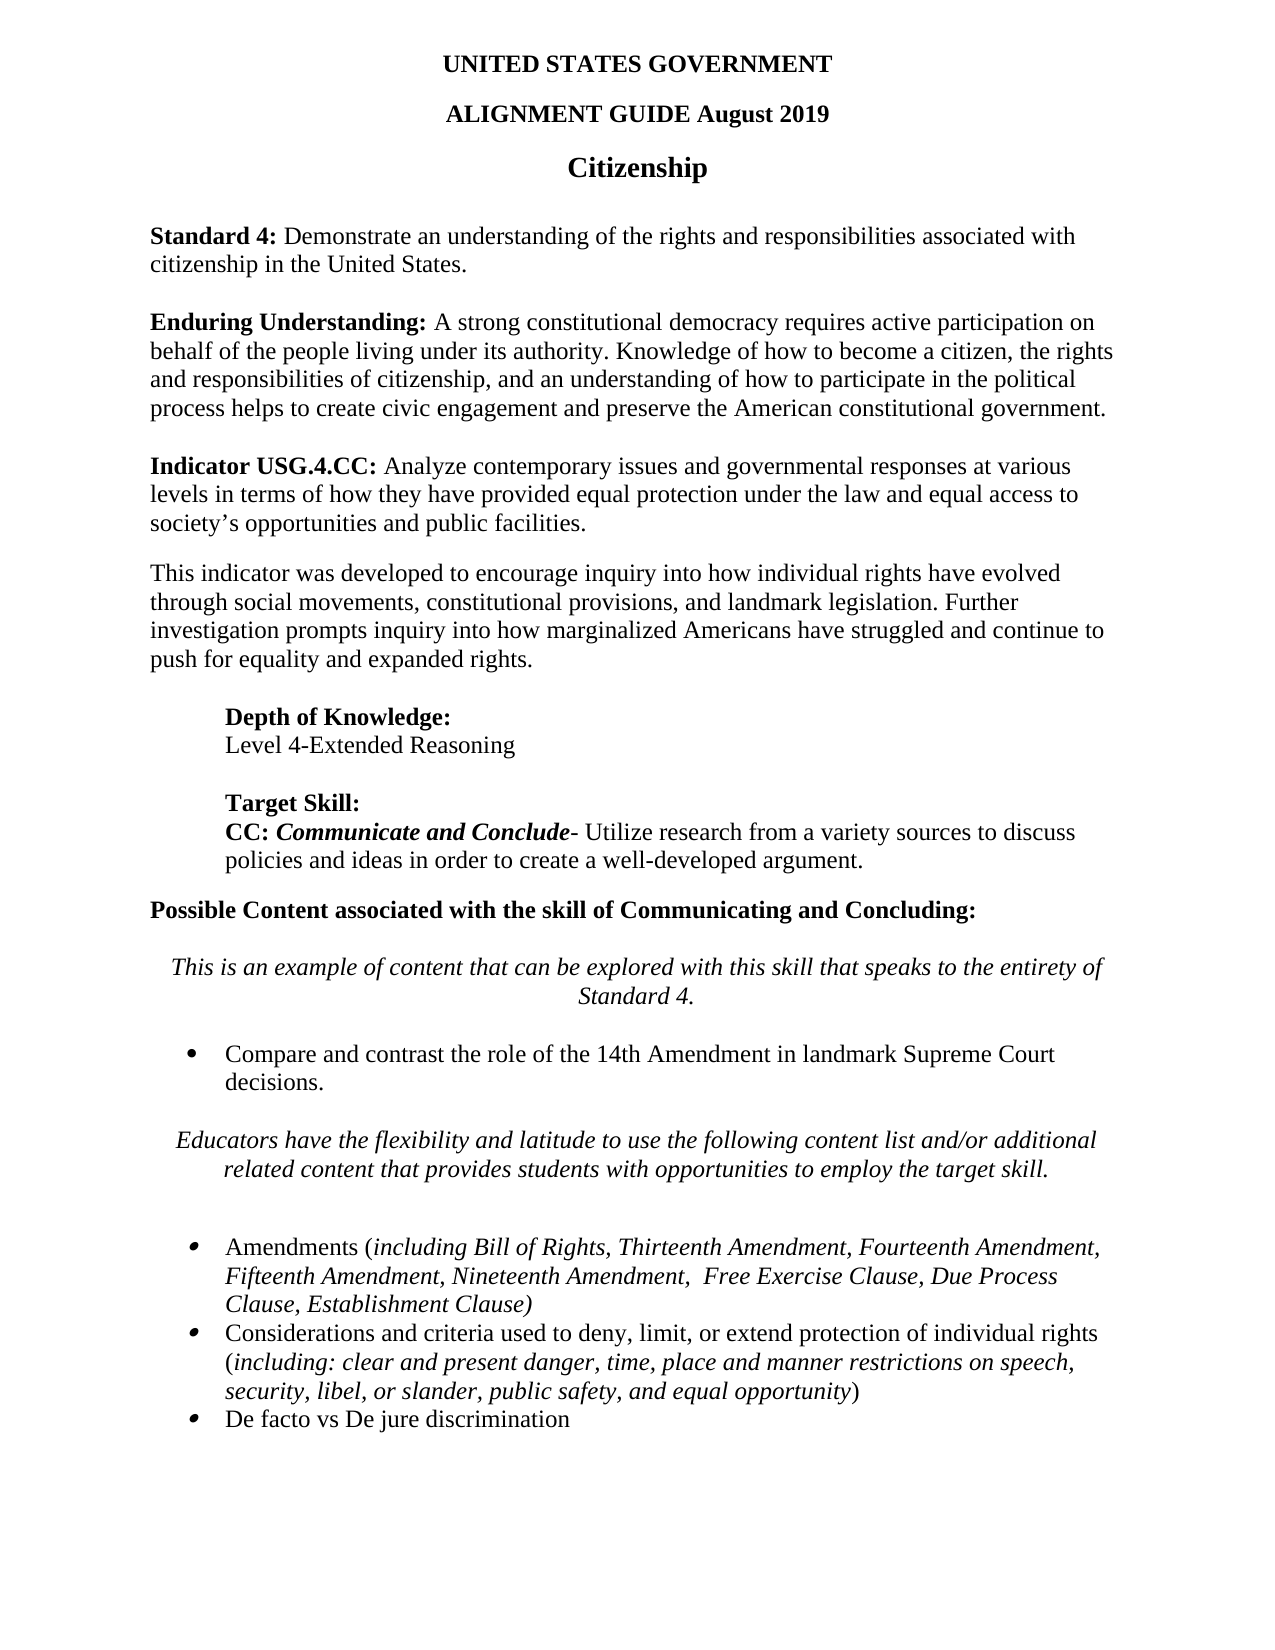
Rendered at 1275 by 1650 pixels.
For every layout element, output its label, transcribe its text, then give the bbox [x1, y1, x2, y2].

text Citizenship [150, 150, 1125, 217]
list Amendments (including Bill of Rights, Thirteenth Amendment, Fourteenth Amendment, Fifteenth Amendment, Nineteenth Amendment, Free Exercise Clause, Due Process Clause, Establishment Clause) [187, 1232, 1125, 1318]
text Enduring Understanding: A strong constitutional democracy requires active participation on behalf of the people living under its authority. Knowledge of how to become a citizen, the rights and responsibilities of citizenship, and an understanding of how to participate in the political process helps to create civic engagement and preserve the American constitutional government. [150, 307, 1125, 422]
text Possible Content associated with the skill of Communicating and Concluding: [150, 895, 1125, 924]
list Considerations and criteria used to deny, limit, or extend protection of individual rights (including: clear and present danger, time, place and manner restrictions on speech, security, libel, or slander, public safety, and equal opportunity) [187, 1318, 1125, 1404]
text This indicator was developed to encourage inquiry into how individual rights have evolved through social movements, constitutional provisions, and landmark legislation. Further investigation prompts inquiry into how marginalized Americans have struggled and continue to push for equality and expanded rights. [150, 558, 1125, 673]
text Educators have the flexibility and latitude to use the following content list and/or additional related content that provides students with opportunities to employ the target skill. [150, 1125, 1125, 1182]
text Target Skill: CC: Communicate and Conclude- Utilize research from a variety sources to discuss policies and ideas in order to create a well-developed argument. [225, 759, 1125, 874]
list Compare and contrast the role of the 14th Amendment in landmark Supreme Court decisions. [187, 1039, 1125, 1096]
text Depth of Knowledge: Level 4-Extended Reasoning [225, 673, 1125, 759]
text Standard 4: Demonstrate an understanding of the rights and responsibilities associated with citizenship in the United States. [150, 221, 1125, 278]
text This is an example of content that can be explored with this skill that speaks to the entirety of Standard 4. [150, 952, 1125, 1010]
list De facto vs De jure discrimination [187, 1404, 1125, 1433]
text Indicator USG.4.CC: Analyze contemporary issues and governmental responses at various levels in terms of how they have provided equal protection under the law and equal access to society’s opportunities and public facilities. [150, 451, 1125, 537]
